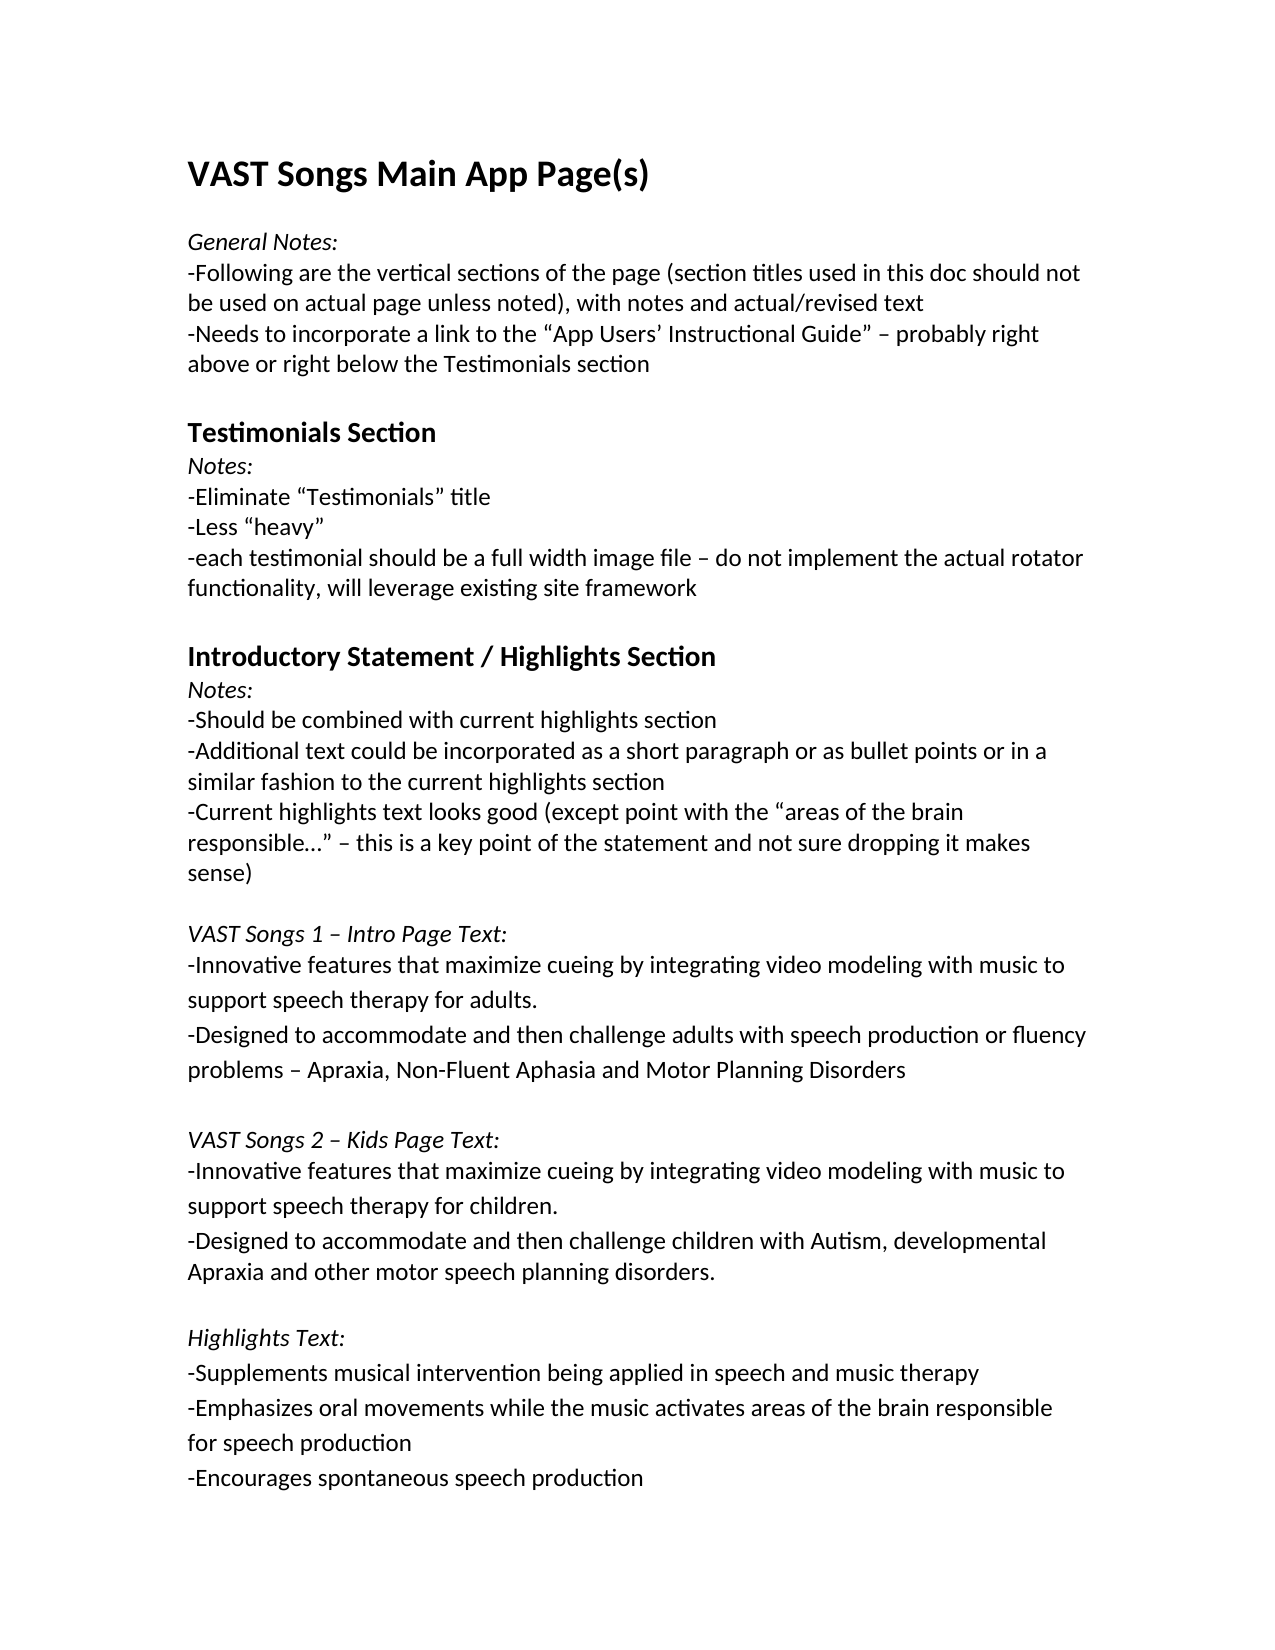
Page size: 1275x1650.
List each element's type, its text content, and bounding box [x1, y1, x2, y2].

text -Following are the vertical sections of the page (section titles used in this doc should not be used on actual page unless noted), with notes and actual/revised text [187, 257, 1087, 318]
text -Encourages spontaneous speech production [187, 1463, 1087, 1493]
text -Needs to incorporate a link to the “App Users’ Instructional Guide” – probably right above or right below the Testimonials section [187, 318, 1087, 379]
text -Innovative features that maximize cueing by integrating video modeling with music to support speech therapy for adults. [187, 949, 1087, 1014]
text -Less “heavy” [187, 511, 1087, 542]
text Notes: [187, 674, 1087, 704]
text Introductory Statement / Highlights Section [187, 638, 1087, 674]
text -Should be combined with current highlights section [187, 704, 1087, 735]
text -Current highlights text looks good (except point with the “areas of the brain responsible…” – this is a key point of the statement and not sure dropping it makes sense) [187, 796, 1087, 888]
text Notes: [187, 450, 1087, 481]
text -Designed to accommodate and then challenge adults with speech production or fluency problems – Apraxia, Non-Fluent Aphasia and Motor Planning Disorders [187, 1019, 1087, 1085]
text -each testimonial should be a full width image file – do not implement the actual rotator functionality, will leverage existing site framework [187, 542, 1087, 603]
text -Innovative features that maximize cueing by integrating video modeling with music to support speech therapy for children. [187, 1155, 1087, 1221]
text -Emphasizes oral movements while the music activates areas of the brain responsible for speech production [187, 1392, 1087, 1458]
text -Designed to accommodate and then challenge children with Autism, developmental Apraxia and other motor speech planning disorders. [187, 1226, 1087, 1287]
text General Notes: [187, 226, 1087, 257]
text VAST Songs 2 – Kids Page Text: [187, 1124, 1087, 1155]
text VAST Songs 1 – Intro Page Text: [187, 918, 1087, 949]
text -Eliminate “Testimonials” title [187, 481, 1087, 511]
text Highlights Text: [187, 1322, 1087, 1352]
text VAST Songs Main App Page(s) [187, 150, 1087, 196]
text Testimonials Section [187, 414, 1087, 450]
text -Additional text could be incorporated as a short paragraph or as bullet points or in a similar fashion to the current highlights section [187, 735, 1087, 796]
text -Supplements musical intervention being applied in speech and music therapy [187, 1357, 1087, 1388]
